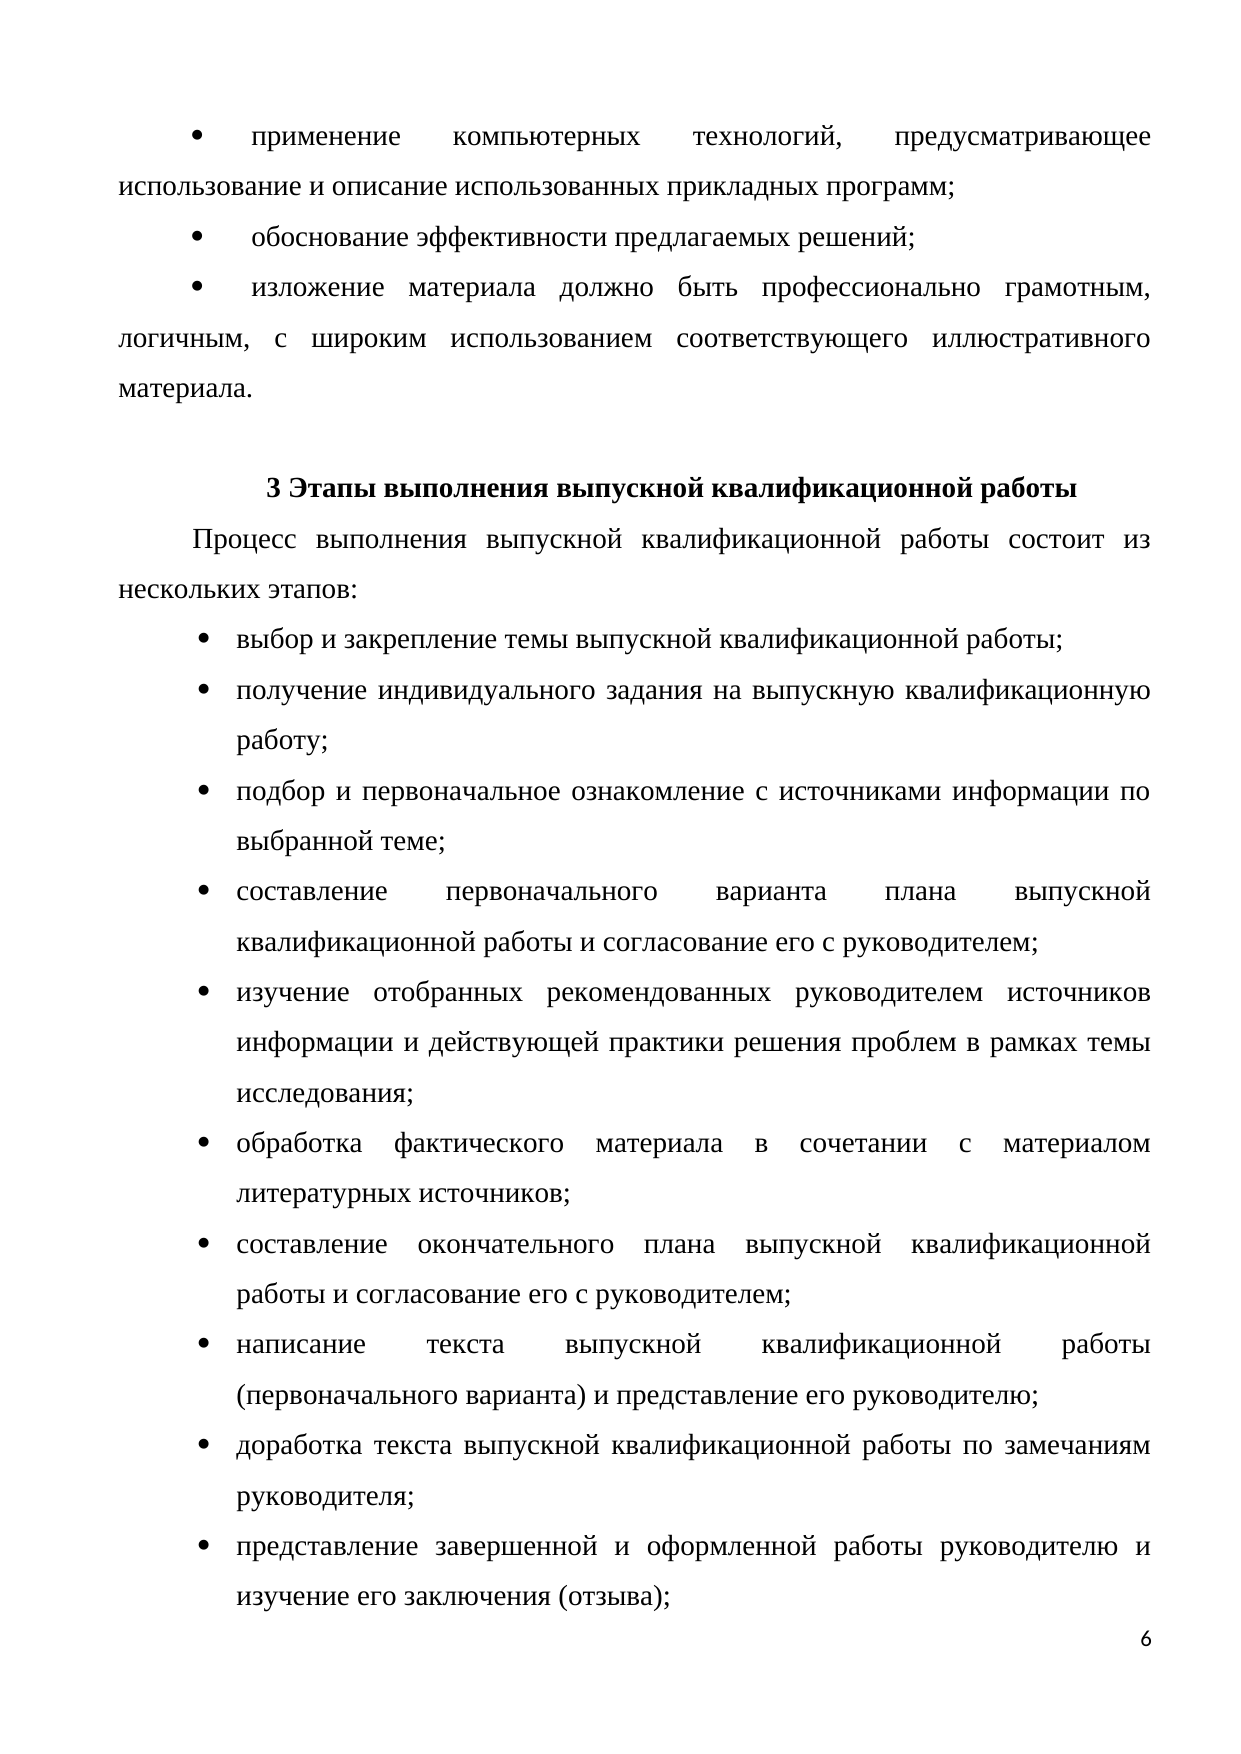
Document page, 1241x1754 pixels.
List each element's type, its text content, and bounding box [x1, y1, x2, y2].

list подбор и первоначальное ознакомление с источниками информации по выбранной теме; [199, 773, 1152, 857]
list написание текста выпускной квалификационной работы (первоначального варианта) и представление его руководителю; [199, 1327, 1152, 1411]
list изучение отобранных рекомендованных руководителем источников информации и действующей практики решения проблем в рамках темы исследования; [199, 974, 1152, 1108]
list составление первоначального варианта плана выпускной квалификационной работы и согласование его с руководителем; [199, 873, 1152, 957]
text 3 Этапы выполнения выпускной квалификационной работы [118, 471, 1152, 504]
list изложение материала должно быть профессионально грамотным, логичным, с широким использованием соответствующего иллюстративного материала. [118, 269, 1152, 403]
list обработка фактического материала в сочетании с материалом литературных источников; [199, 1125, 1152, 1209]
list выбор и закрепление темы выпускной квалификационной работы; [199, 622, 1152, 655]
list доработка текста выпускной квалификационной работы по замечаниям руководителя; [199, 1427, 1152, 1511]
list получение индивидуального задания на выпускную квалификационную работу; [199, 672, 1152, 756]
list составление окончательного плана выпускной квалификационной работы и согласование его с руководителем; [199, 1226, 1152, 1310]
list применение компьютерных технологий, предусматривающее использование и описание использованных прикладных программ; [118, 118, 1152, 202]
list обоснование эффективности предлагаемых решений; [118, 219, 1152, 252]
list представление завершенной и оформленной работы руководителю и изучение его заключения (отзыва); [199, 1528, 1152, 1612]
text Процесс выполнения выпускной квалификационной работы состоит из нескольких этапов: [118, 521, 1152, 605]
